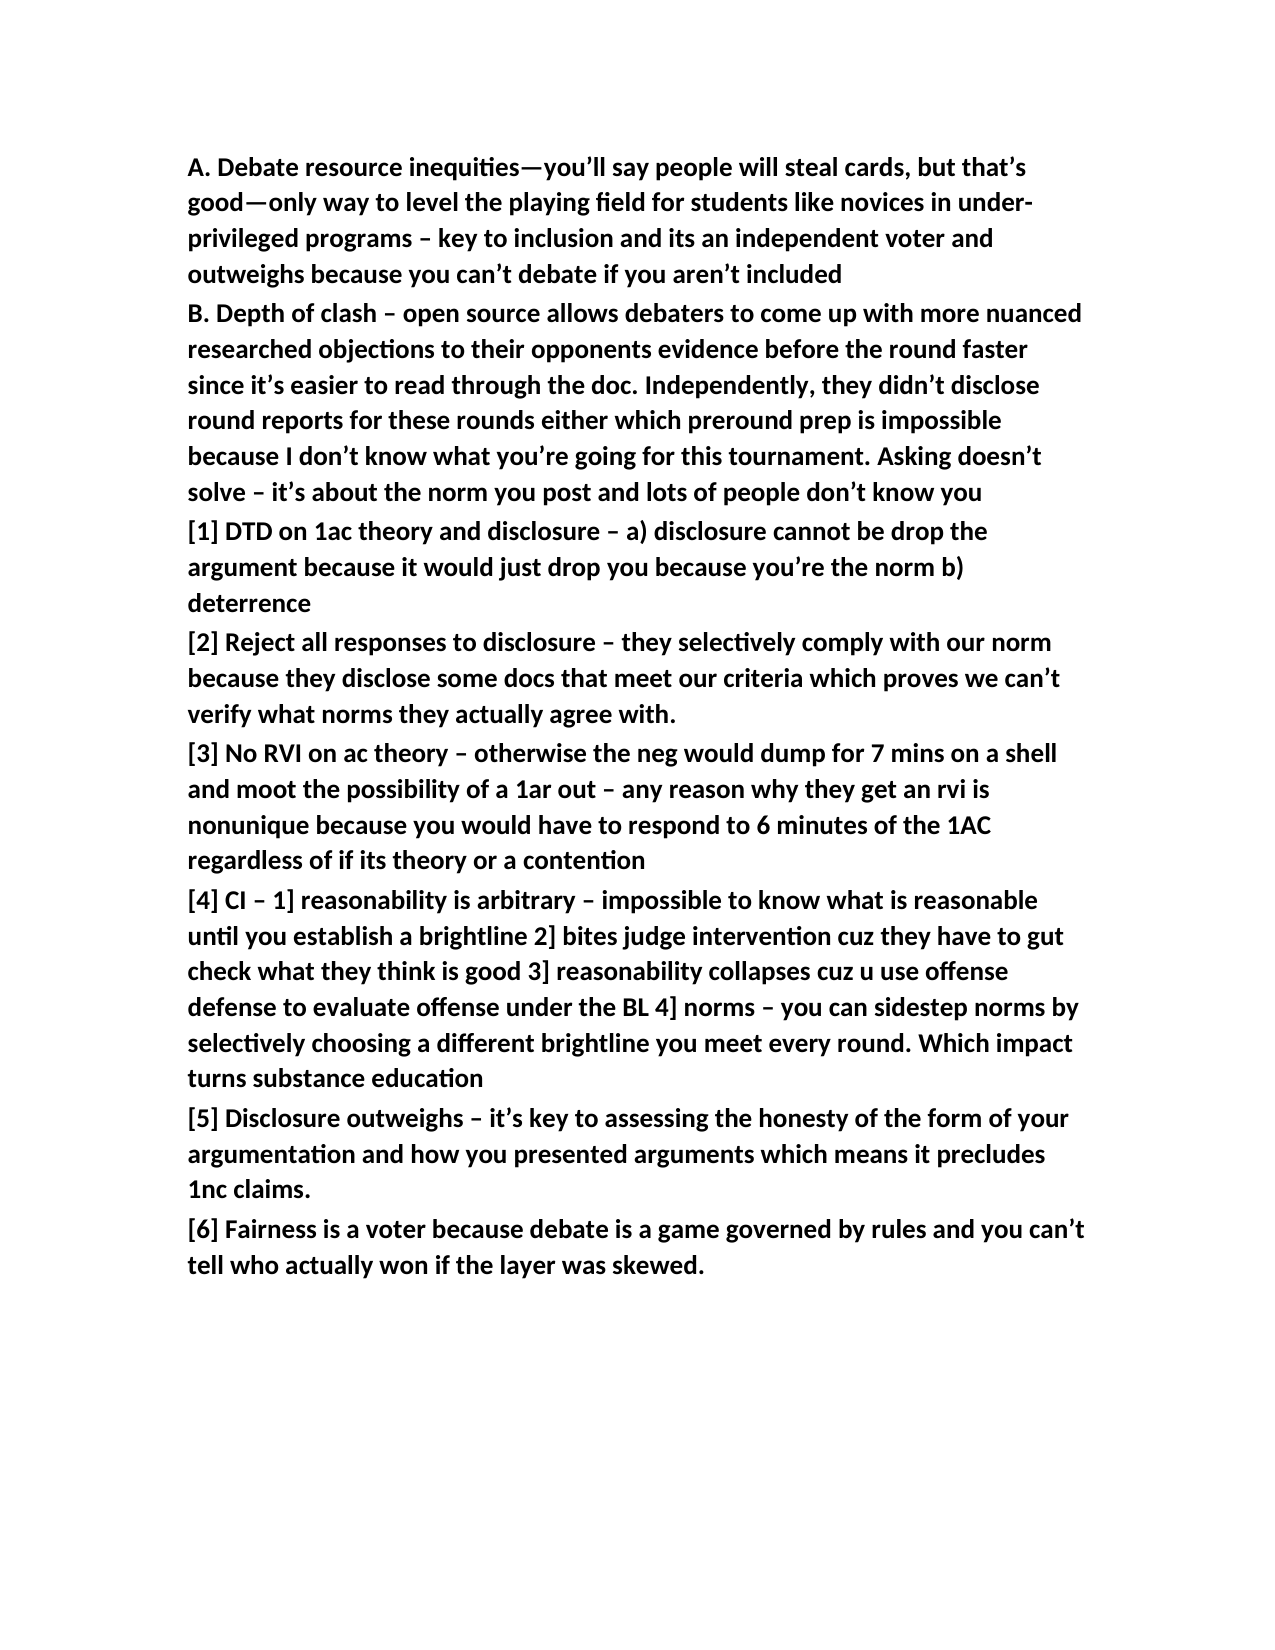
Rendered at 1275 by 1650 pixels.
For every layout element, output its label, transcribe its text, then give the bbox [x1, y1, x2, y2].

subtitle [5] Disclosure outweighs – it’s key to assessing the honesty of the form of your argumentation and how you presented arguments which means it precludes 1nc claims. [187, 1101, 1087, 1206]
subtitle [6] Fairness is a voter because debate is a game governed by rules and you can’t tell who actually won if the layer was skewed. [187, 1212, 1087, 1281]
subtitle [4] CI – 1] reasonability is arbitrary – impossible to know what is reasonable until you establish a brightline 2] bites judge intervention cuz they have to gut check what they think is good 3] reasonability collapses cuz u use offense defense to evaluate offense under the BL 4] norms – you can sidestep norms by selectively choosing a different brightline you meet every round. Which impact turns substance education [187, 883, 1087, 1094]
subtitle [3] No RVI on ac theory – otherwise the neg would dump for 7 mins on a shell and moot the possibility of a 1ar out – any reason why they get an rvi is nonunique because you would have to respond to 6 minutes of the 1AC regardless of if its theory or a contention [187, 737, 1087, 877]
subtitle A. Debate resource inequities—you’ll say people will steal cards, but that’s good—only way to level the playing field for students like novices in under-privileged programs – key to inclusion and its an independent voter and outweighs because you can’t debate if you aren’t included [187, 150, 1087, 290]
subtitle [1] DTD on 1ac theory and disclosure – a) disclosure cannot be drop the argument because it would just drop you because you’re the norm b) deterrence [187, 514, 1087, 619]
subtitle B. Depth of clash – open source allows debaters to come up with more nuanced researched objections to their opponents evidence before the round faster since it’s easier to read through the doc. Independently, they didn’t disclose round reports for these rounds either which preround prep is impossible because I don’t know what you’re going for this tournament. Asking doesn’t solve – it’s about the norm you post and lots of people don’t know you [187, 297, 1087, 508]
subtitle [2] Reject all responses to disclosure – they selectively comply with our norm because they disclose some docs that meet our criteria which proves we can’t verify what norms they actually agree with. [187, 626, 1087, 730]
